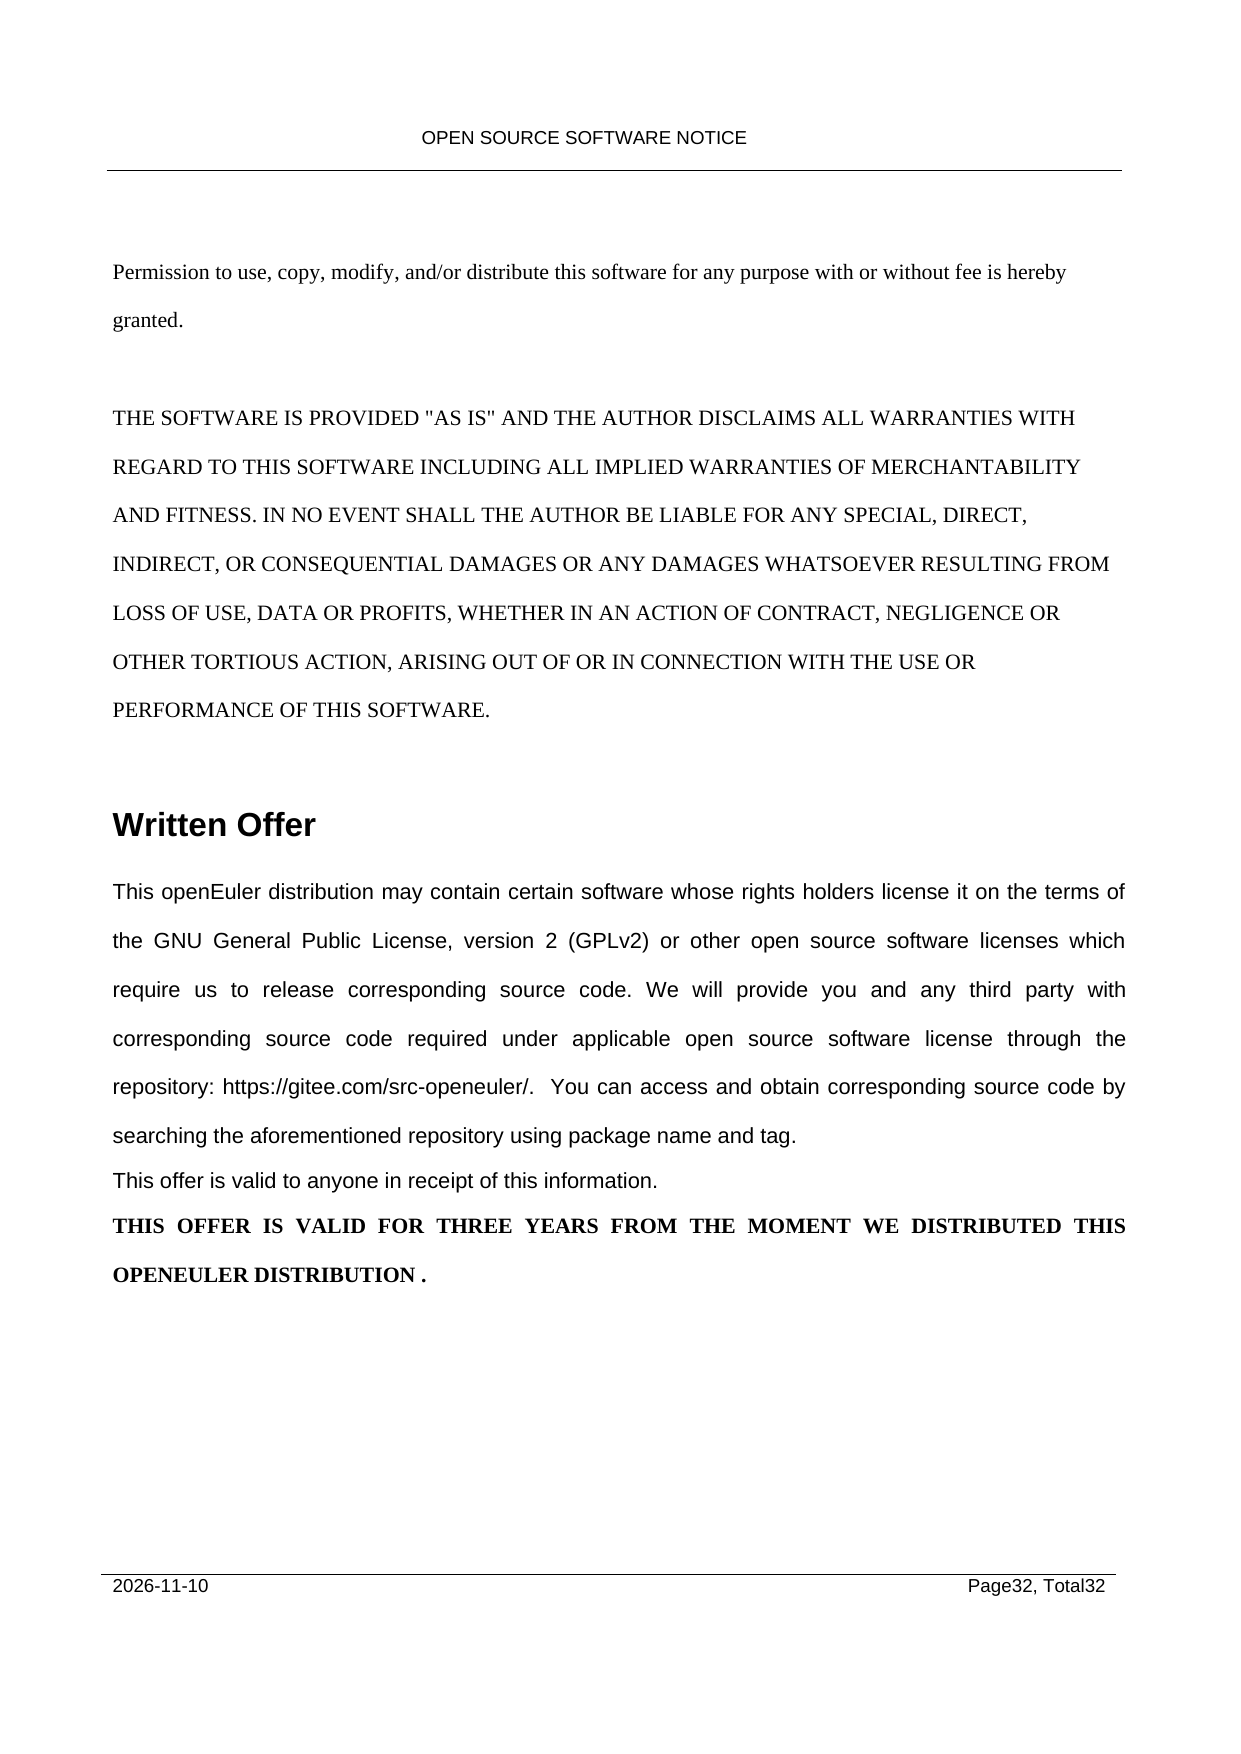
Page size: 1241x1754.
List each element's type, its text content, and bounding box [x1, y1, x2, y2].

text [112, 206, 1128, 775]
text THIS OFFER IS VALID FOR THREE YEARS FROM THE MOMENT WE DISTRIBUTED THIS OPENEULER DISTRIBUTION . [112, 1209, 1128, 1291]
text This offer is valid to anyone in receipt of this information. [112, 1164, 1128, 1197]
text Written Offer [112, 791, 1128, 856]
text This openEuler distribution may contain certain software whose rights holders license it on the terms of the GNU General Public License, version 2 (GPLv2) or other open source software licenses which require us to release corresponding source code. We will provide you and any third party with corresponding source code required under applicable open source software license through the repository: https://gitee.com/src-openeuler/. You can access and obtain corresponding source code by searching the aforementioned repository using package name and tag. [112, 876, 1128, 1152]
